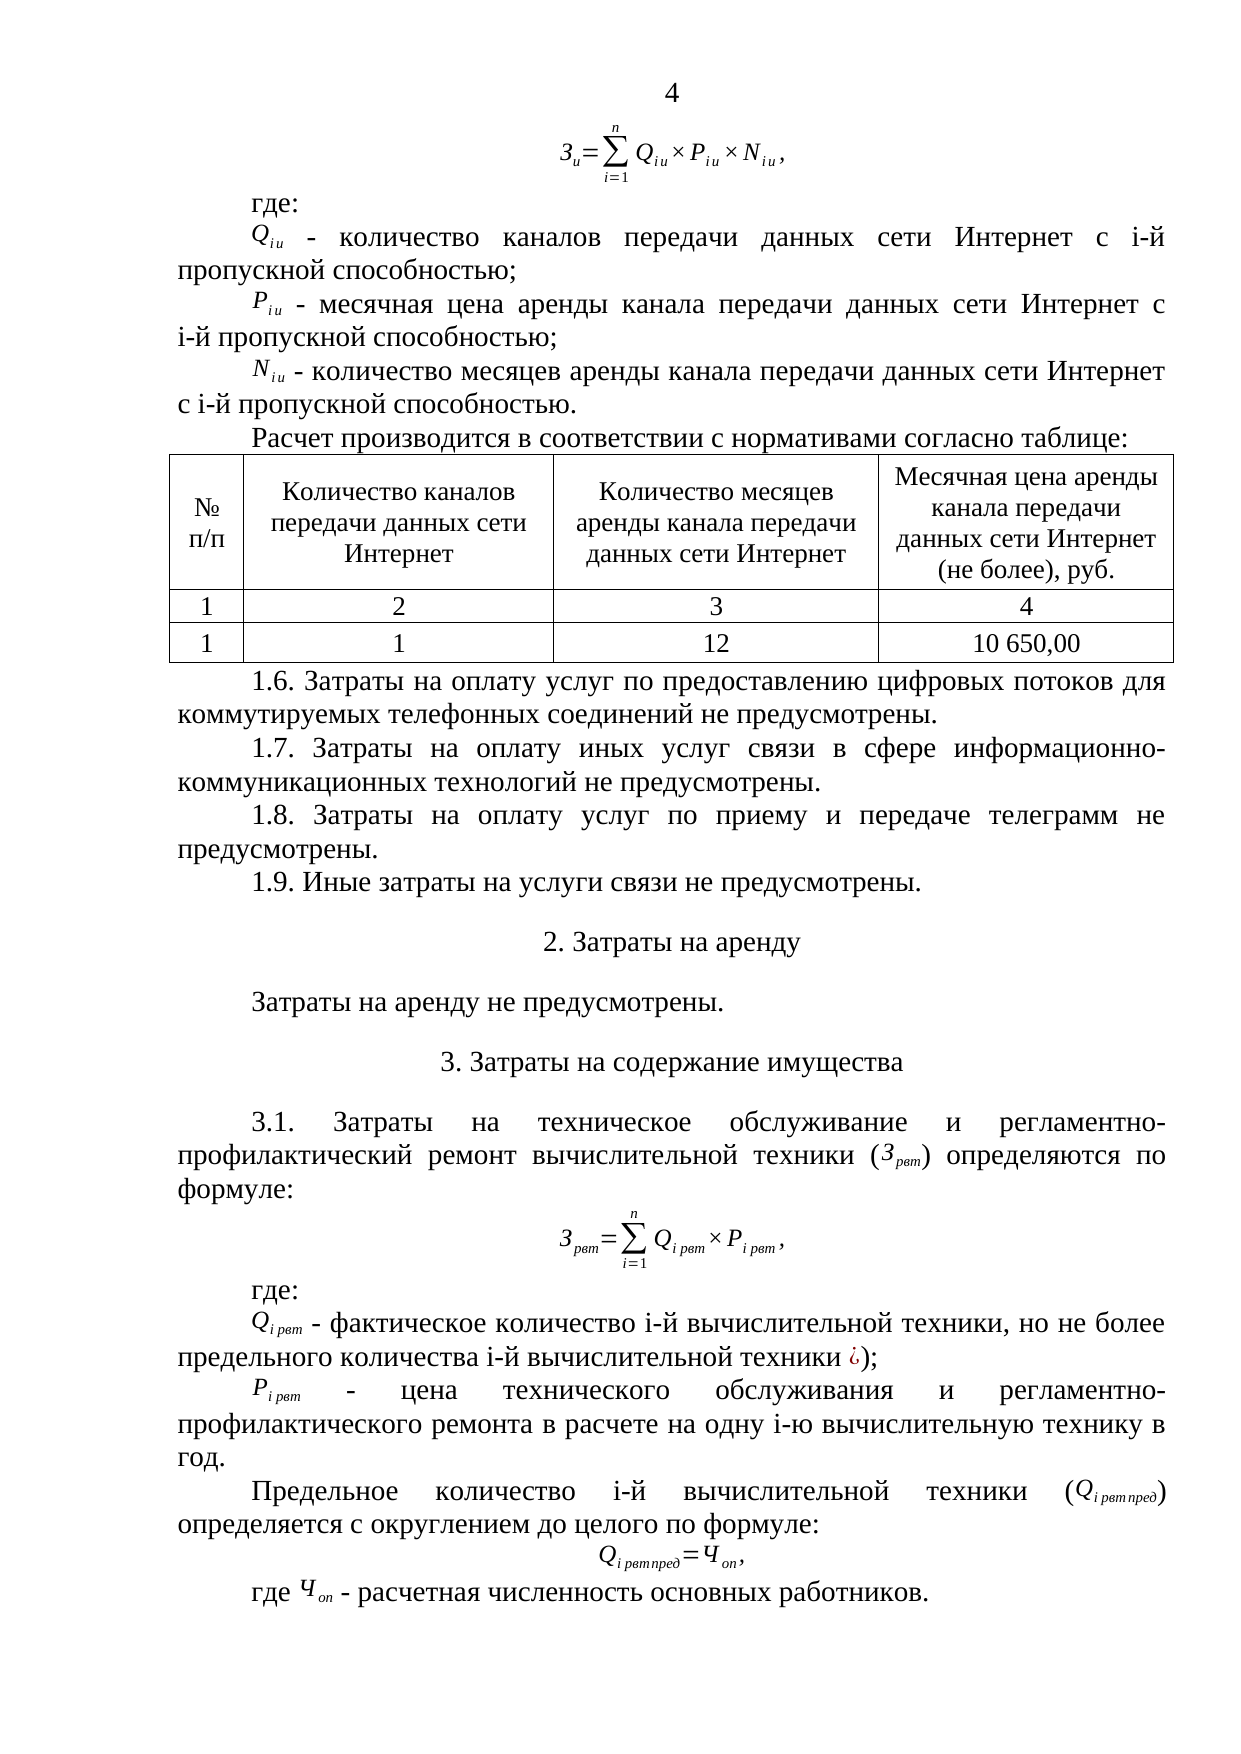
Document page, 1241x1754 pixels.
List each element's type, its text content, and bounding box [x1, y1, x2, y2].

table_cell 1 [170, 590, 243, 622]
table_cell 1 [170, 623, 243, 662]
text Расчет производится в соответствии с нормативами согласно таблице: [177, 420, 1166, 454]
text - количество месяцев аренды канала передачи данных сети Интернет с i-й пропускной способностью. [177, 353, 1166, 420]
text 1.7. Затраты на оплату иных услуг связи в сфере информационно-коммуникационных технологий не предусмотрены. [177, 730, 1166, 797]
table_cell 10 650,00 [879, 623, 1173, 662]
text 3. Затраты на содержание имущества [177, 1044, 1166, 1078]
table_cell 4 [879, 590, 1173, 622]
text 3.1. Затраты на техническое обслуживание и регламентно-профилактический ремонт вычислительной техники () определяются по формуле: [177, 1104, 1166, 1204]
text 1.9. Иные затраты на услуги связи не предусмотрены. [177, 864, 1166, 898]
text Затраты на аренду не предусмотрены. [177, 984, 1166, 1018]
table_cell 3 [554, 590, 878, 622]
text где: [177, 185, 1166, 219]
table_header Месячная цена аренды канала передачи данных сети Интернет (не более), руб. [879, 455, 1173, 589]
text 1.8. Затраты на оплату услуг по приему и передаче телеграмм не предусмотрены. [177, 797, 1166, 864]
text Предельное количество i-й вычислительной техники () определяется с округлением до целого по формуле: [177, 1473, 1166, 1540]
table_cell 1 [244, 623, 553, 662]
text - количество каналов передачи данных сети Интернет с i-й пропускной способностью; [177, 219, 1166, 286]
table_cell 2 [244, 590, 553, 622]
text 1.6. Затраты на оплату услуг по предоставлению цифровых потоков для коммутируемых телефонных соединений не предусмотрены. [177, 663, 1166, 730]
table_cell 12 [554, 623, 878, 662]
table_header Количество каналов передачи данных сети Интернет [244, 455, 553, 589]
table_header № п/п [170, 455, 243, 589]
table_header Количество месяцев аренды канала передачи данных сети Интернет [554, 455, 878, 589]
text - месячная цена аренды канала передачи данных сети Интернет с i-й пропускной способностью; [177, 286, 1166, 353]
text где: [177, 1272, 1166, 1305]
text где - расчетная численность основных работников. [177, 1574, 1166, 1607]
text - фактическое количество i-й вычислительной техники, но не более предельного количества i-й вычислительной техники ); [177, 1305, 1166, 1372]
text - цена технического обслуживания и регламентно-профилактического ремонта в расчете на одну i-ю вычислительную технику в год. [177, 1372, 1166, 1473]
text 2. Затраты на аренду [177, 924, 1166, 958]
